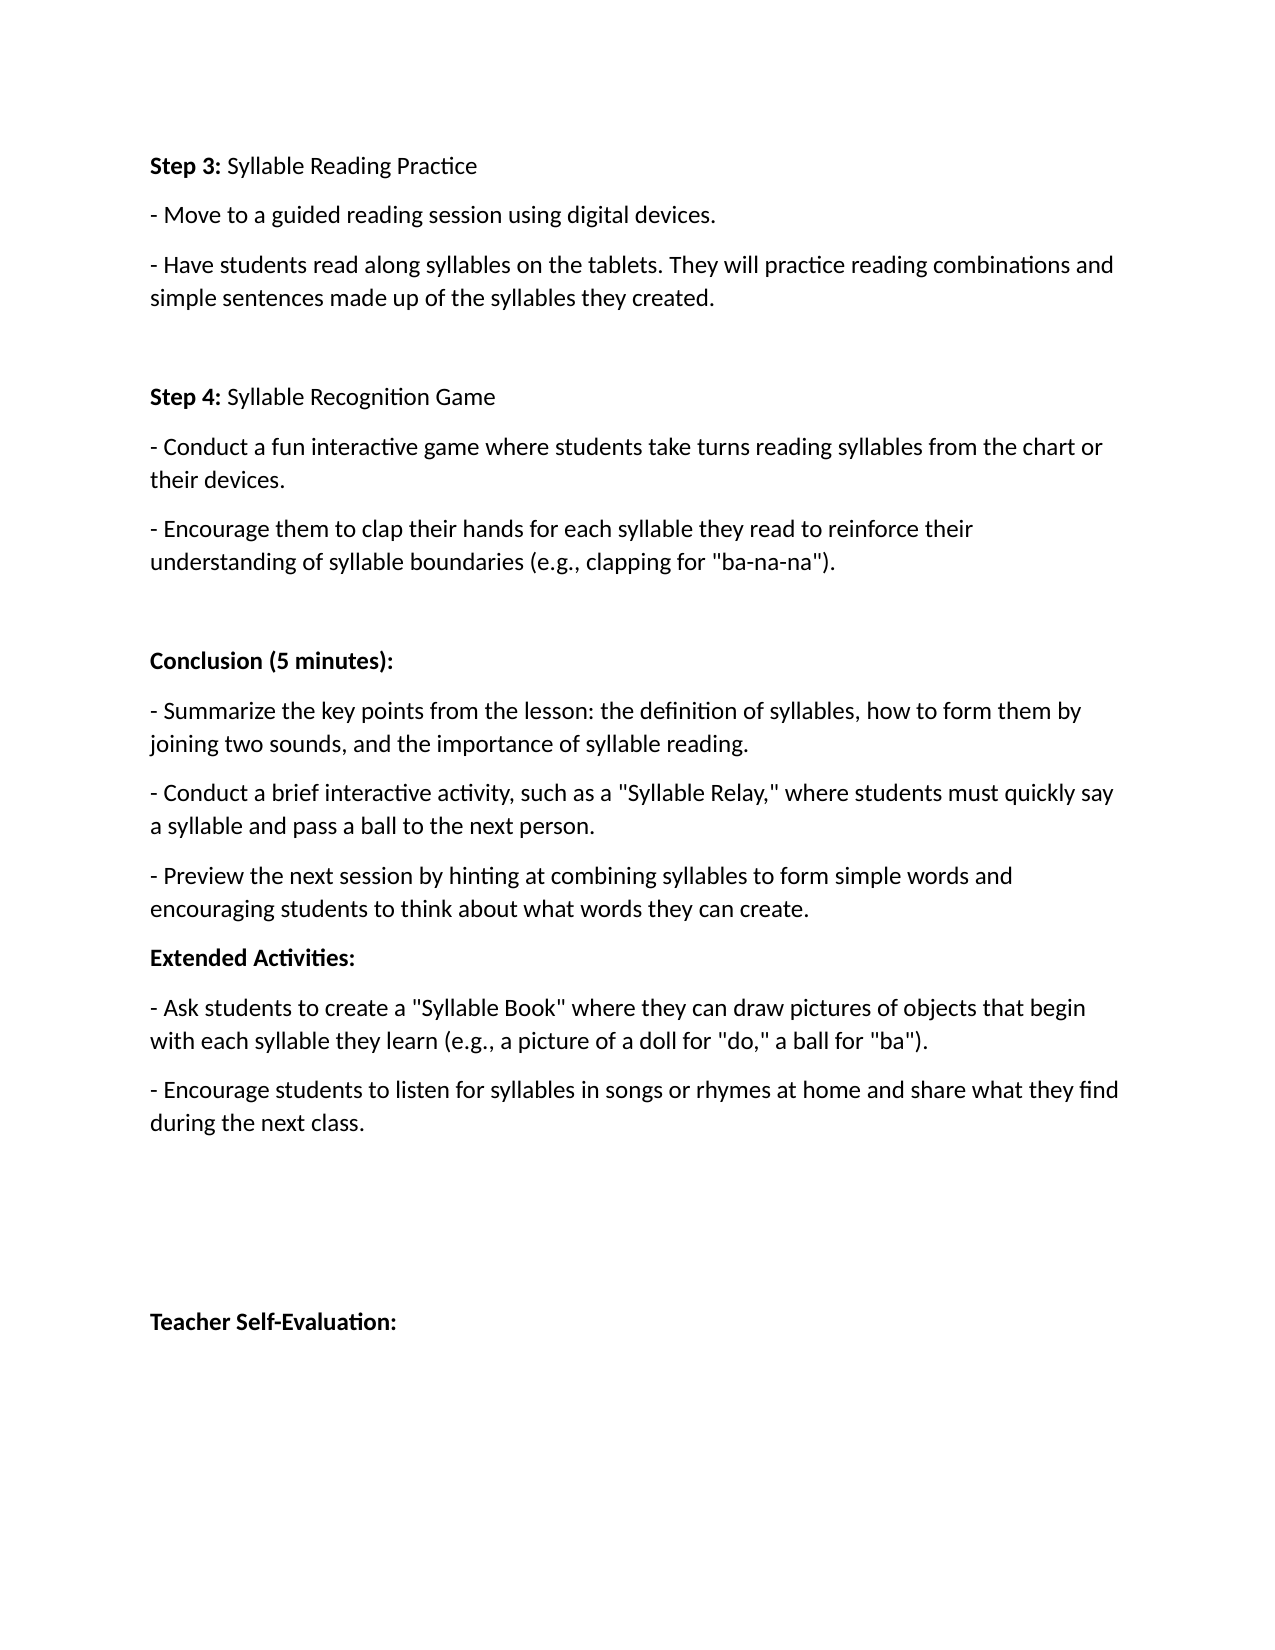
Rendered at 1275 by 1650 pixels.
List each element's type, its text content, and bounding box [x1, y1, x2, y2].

text - Ask students to create a "Syllable Book" where they can draw pictures of objects that begin with each syllable they learn (e.g., a picture of a doll for "do," a ball for "ba"). [150, 992, 1125, 1056]
text - Preview the next session by hinting at combining syllables to form simple words and encouraging students to think about what words they can create. [150, 860, 1125, 923]
text - Move to a guided reading session using digital devices. [150, 199, 1125, 230]
text Teacher Self-Evaluation: [150, 1306, 1125, 1336]
text - Have students read along syllables on the tablets. They will practice reading combinations and simple sentences made up of the syllables they created. [150, 249, 1125, 313]
text - Conduct a brief interactive activity, such as a "Syllable Relay," where students must quickly say a syllable and pass a ball to the next person. [150, 777, 1125, 841]
text Conclusion (5 minutes): [150, 645, 1125, 676]
text Step 4: Syllable Recognition Game [150, 381, 1125, 412]
text Step 3: Syllable Reading Practice [150, 150, 1125, 181]
text - Encourage students to listen for syllables in songs or rhymes at home and share what they find during the next class. [150, 1074, 1125, 1138]
text - Summarize the key points from the lesson: the definition of syllables, how to form them by joining two sounds, and the importance of syllable reading. [150, 695, 1125, 758]
text - Conduct a fun interactive game where students take turns reading syllables from the chart or their devices. [150, 431, 1125, 494]
text Extended Activities: [150, 942, 1125, 973]
text - Encourage them to clap their hands for each syllable they read to reinforce their understanding of syllable boundaries (e.g., clapping for "ba-na-na"). [150, 513, 1125, 577]
